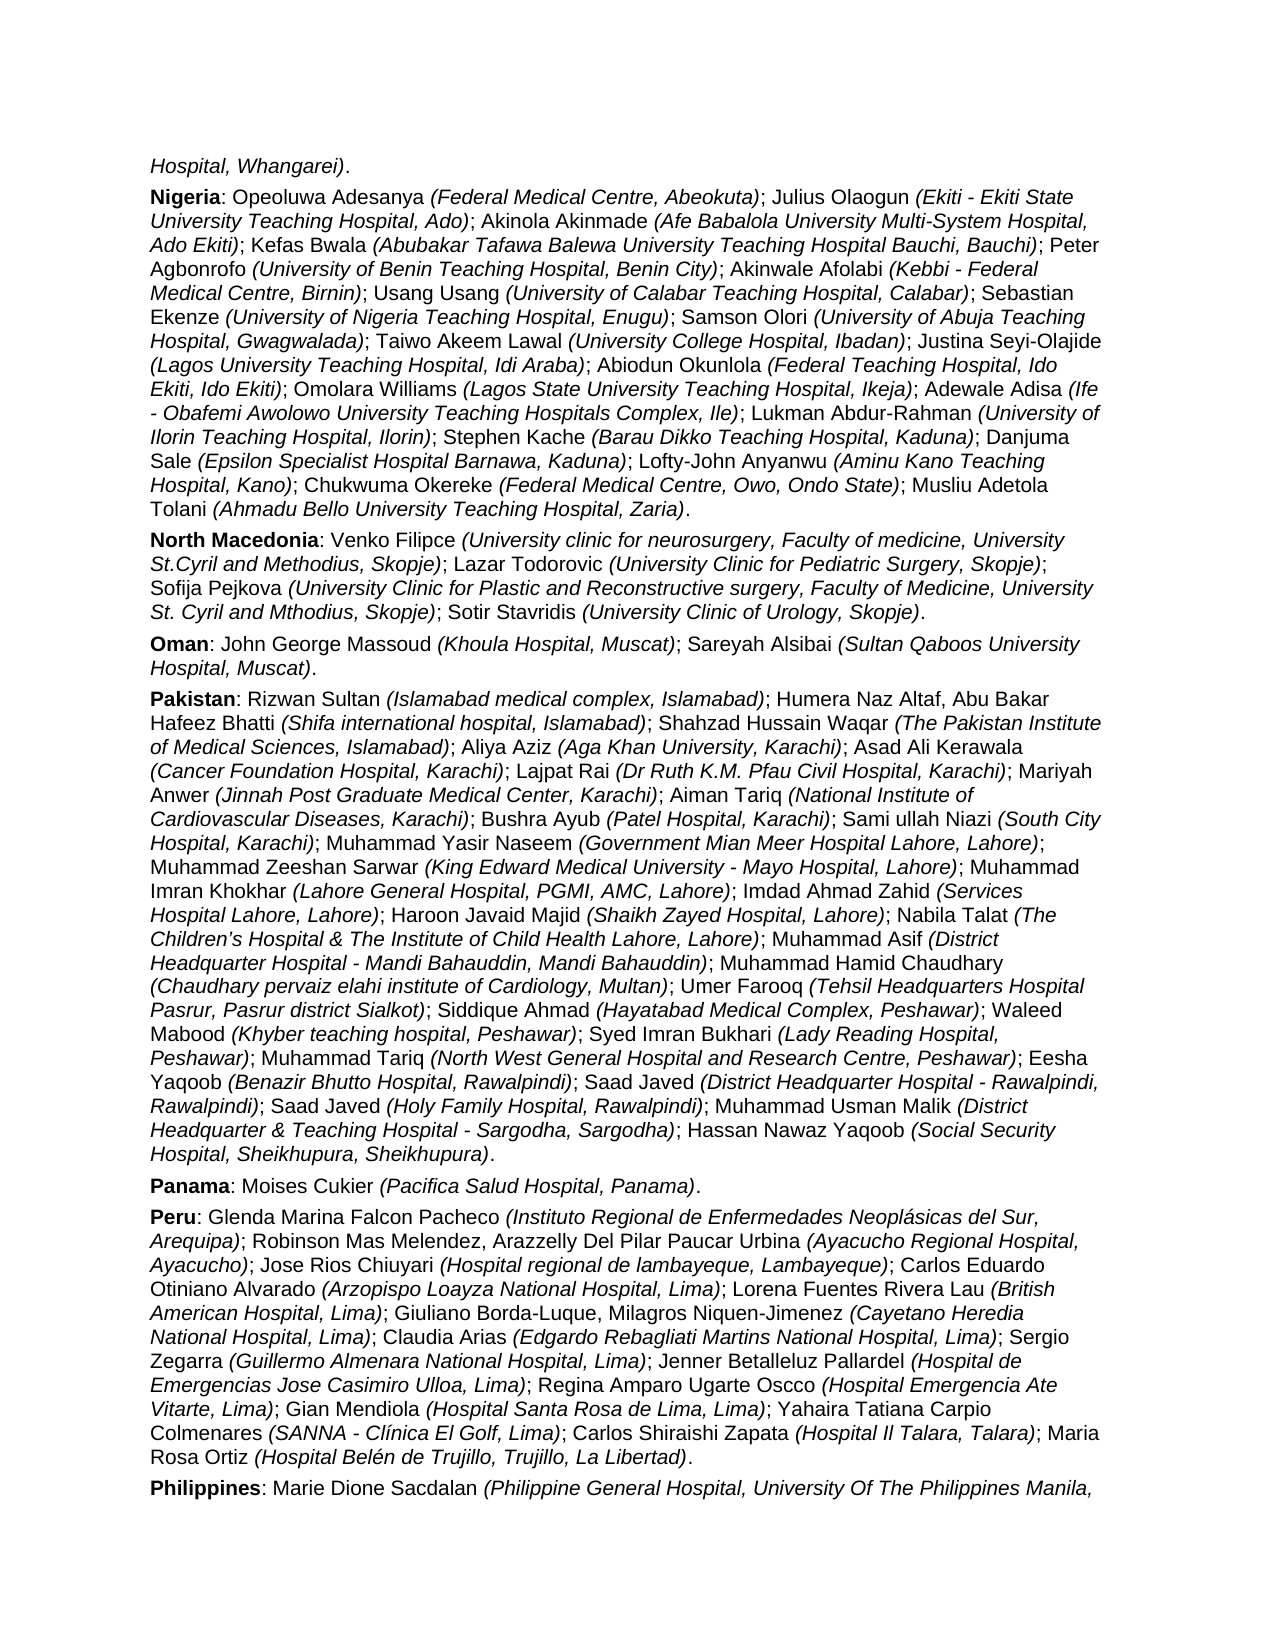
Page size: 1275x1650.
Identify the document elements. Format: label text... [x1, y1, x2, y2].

table_cell Pakistan: Rizwan Sultan (Islamabad medical complex, Islamabad); Humera Naz Altaf, Abu Bakar Hafeez Bhatti (Shifa international hospital, Islamabad); Shahzad Hussain Waqar (The Pakistan Institute of Medical Sciences, Islamabad); Aliya Aziz (Aga Khan University, Karachi); Asad Ali Kerawala (Cancer Foundation Hospital, Karachi); Lajpat Rai (Dr Ruth K.M. Pfau Civil Hospital, Karachi); Mariyah Anwer (Jinnah Post Graduate Medical Center, Karachi); Aiman Tariq (National Institute of Cardiovascular Diseases, Karachi); Bushra Ayub (Patel Hospital, Karachi); Sami ullah Niazi (South City Hospital, Karachi); Muhammad Yasir Naseem (Government Mian Meer Hospital Lahore, Lahore); Muhammad Zeeshan Sarwar (King Edward Medical University - Mayo Hospital, Lahore); Muhammad Imran Khokhar (Lahore General Hospital, PGMI, AMC, Lahore); Imdad Ahmad Zahid (Services Hospital Lahore, Lahore); Haroon Javaid Majid (Shaikh Zayed Hospital, Lahore); Nabila Talat (The Children’s Hospital & The Institute of Child Health Lahore, Lahore); Muhammad Asif (District Headquarter Hospital - Mandi Bahauddin, Mandi Bahauddin); Muhammad Hamid Chaudhary (Chaudhary pervaiz elahi institute of Cardiology, Multan); Umer Farooq (Tehsil Headquarters Hospital Pasrur, Pasrur district Sialkot); Siddique Ahmad (Hayatabad Medical Complex, Peshawar); Waleed Mabood (Khyber teaching hospital, Peshawar); Syed Imran Bukhari (Lady Reading Hospital, Peshawar); Muhammad Tariq (North West General Hospital and Research Centre, Peshawar); Eesha Yaqoob (Benazir Bhutto Hospital, Rawalpindi); Saad Javed (District Headquarter Hospital - Rawalpindi, Rawalpindi); Saad Javed (Holy Family Hospital, Rawalpindi); Muhammad Usman Malik (District Headquarter & Teaching Hospital - Sargodha, Sargodha); Hassan Nawaz Yaqoob (Social Security Hospital, Sheikhupura, Sheikhupura). [139, 683, 1114, 1170]
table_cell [139, 1472, 1114, 1500]
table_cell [139, 150, 1114, 181]
table_cell Panama: Moises Cukier (Pacifica Salud Hospital, Panama). [139, 1170, 1114, 1201]
table_cell Peru: Glenda Marina Falcon Pacheco (Instituto Regional de Enfermedades Neoplásicas del Sur, Arequipa); Robinson Mas Melendez, Arazzelly Del Pilar Paucar Urbina (Ayacucho Regional Hospital, Ayacucho); Jose Rios Chiuyari (Hospital regional de lambayeque, Lambayeque); Carlos Eduardo Otiniano Alvarado (Arzopispo Loayza National Hospital, Lima); Lorena Fuentes Rivera Lau (British American Hospital, Lima); Giuliano Borda-Luque, Milagros Niquen-Jimenez (Cayetano Heredia National Hospital, Lima); Claudia Arias (Edgardo Rebagliati Martins National Hospital, Lima); Sergio Zegarra (Guillermo Almenara National Hospital, Lima); Jenner Betalleluz Pallardel (Hospital de Emergencias Jose Casimiro Ulloa, Lima); Regina Amparo Ugarte Oscco (Hospital Emergencia Ate Vitarte, Lima); Gian Mendiola (Hospital Santa Rosa de Lima, Lima); Yahaira Tatiana Carpio Colmenares (SANNA - Clínica El Golf, Lima); Carlos Shiraishi Zapata (Hospital Il Talara, Talara); Maria Rosa Ortiz (Hospital Belén de Trujillo, Trujillo, La Libertad). [139, 1201, 1114, 1472]
table_cell Oman: John George Massoud (Khoula Hospital, Muscat); Sareyah Alsibai (Sultan Qaboos University Hospital, Muscat). [139, 628, 1114, 683]
table_cell North Macedonia: Venko Filipce (University clinic for neurosurgery, Faculty of medicine, University St.Cyril and Methodius, Skopje); Lazar Todorovic (University Clinic for Pediatric Surgery, Skopje); Sofija Pejkova (University Clinic for Plastic and Reconstructive surgery, Faculty of Medicine, University St. Cyril and Mthodius, Skopje); Sotir Stavridis (University Clinic of Urology, Skopje). [139, 524, 1114, 628]
table_cell Nigeria: Opeoluwa Adesanya (Federal Medical Centre, Abeokuta); Julius Olaogun (Ekiti - Ekiti State University Teaching Hospital, Ado); Akinola Akinmade (Afe Babalola University Multi-System Hospital, Ado Ekiti); Kefas Bwala (Abubakar Tafawa Balewa University Teaching Hospital Bauchi, Bauchi); Peter Agbonrofo (University of Benin Teaching Hospital, Benin City); Akinwale Afolabi (Kebbi - Federal Medical Centre, Birnin); Usang Usang (University of Calabar Teaching Hospital, Calabar); Sebastian Ekenze (University of Nigeria Teaching Hospital, Enugu); Samson Olori (University of Abuja Teaching Hospital, Gwagwalada); Taiwo Akeem Lawal (University College Hospital, Ibadan); Justina Seyi-Olajide (Lagos University Teaching Hospital, Idi Araba); Abiodun Okunlola (Federal Teaching Hospital, Ido Ekiti, Ido Ekiti); Omolara Williams (Lagos State University Teaching Hospital, Ikeja); Adewale Adisa (Ife - Obafemi Awolowo University Teaching Hospitals Complex, Ile); Lukman Abdur-Rahman (University of Ilorin Teaching Hospital, Ilorin); Stephen Kache (Barau Dikko Teaching Hospital, Kaduna); Danjuma Sale (Epsilon Specialist Hospital Barnawa, Kaduna); Lofty-John Anyanwu (Aminu Kano Teaching Hospital, Kano); Chukwuma Okereke (Federal Medical Centre, Owo, Ondo State); Musliu Adetola Tolani (Ahmadu Bello University Teaching Hospital, Zaria). [139, 181, 1114, 524]
